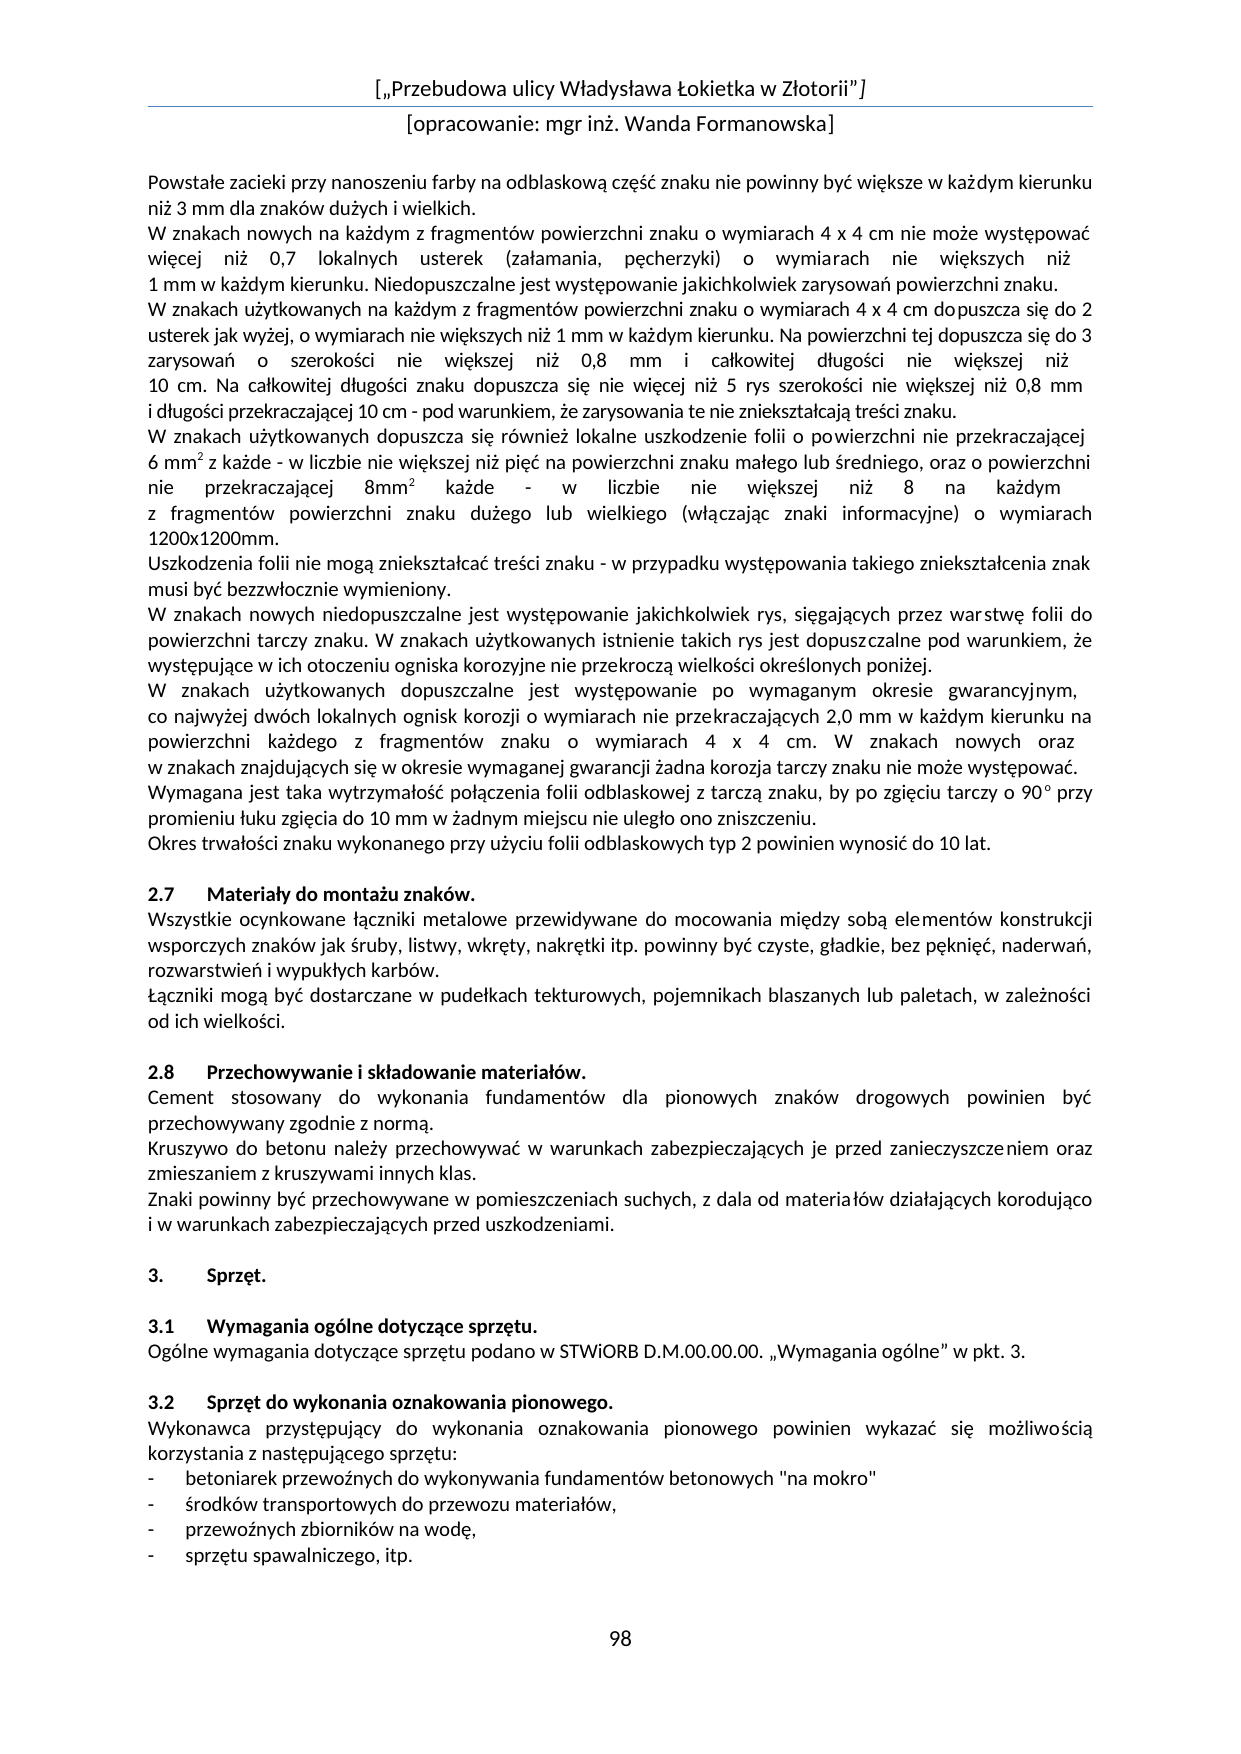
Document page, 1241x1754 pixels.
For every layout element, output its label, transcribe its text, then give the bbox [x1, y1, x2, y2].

text 2.8 Przechowywanie i składowanie materiałów. [148, 1059, 1093, 1084]
text Łączniki mogą być dostarczane w pudełkach tekturowych, pojemnikach blaszanych lub paletach, w zależności od ich wielkości. [148, 983, 1093, 1033]
text W znakach użytkowanych dopuszcza się również lokalne uszkodzenie folii o powierzchni nie przekraczającej 6 mm2 z każde - w liczbie nie większej niż pięć na powierzchni znaku małego lub średniego, oraz o powierzchni nie przekraczającej 8mm2 każde - w liczbie nie większej niż 8 na każdym z fragmentów powierzchni znaku dużego lub wielkiego (włączając znaki informacyjne) o wymiarach 1200x1200mm. [148, 423, 1093, 551]
text W znakach użytkowanych na każdym z fragmentów powierzchni znaku o wymiarach 4 x 4 cm dopuszcza się do 2 usterek jak wyżej, o wymiarach nie większych niż 1 mm w każdym kierunku. Na powierzchni tej dopuszcza się do 3 zarysowań o szerokości nie większej niż 0,8 mm i całkowitej długości nie większej niż 10 cm. Na całkowitej długości znaku dopuszcza się nie więcej niż 5 rys szerokości nie większej niż 0,8 mm i długości przekraczającej 10 cm - pod warunkiem, że zarysowania te nie zniekształcają treści znaku. [148, 296, 1093, 423]
text Wykonawca przystępujący do wykonania oznakowania pionowego powinien wykazać się możliwością korzystania z następującego sprzętu: [148, 1415, 1093, 1466]
text Powstałe zacieki przy nanoszeniu farby na odblaskową część znaku nie powinny być większe w każdym kierunku niż 3 mm dla znaków dużych i wielkich. [148, 169, 1093, 220]
list betoniarek przewoźnych do wykonywania fundamentów betonowych "na mokro" [148, 1466, 1093, 1491]
text Kruszywo do betonu należy przechowywać w warunkach zabezpieczających je przed zanieczyszczeniem oraz zmieszaniem z kruszywami innych klas. [148, 1135, 1093, 1186]
text 2.7 Materiały do montażu znaków. [148, 881, 1093, 906]
text 3.2 Sprzęt do wykonania oznakowania pionowego. [148, 1389, 1093, 1415]
text Wymagana jest taka wytrzymałość połączenia folii odblaskowej z tarczą znaku, by po zgięciu tarczy o 90o przy promieniu łuku zgięcia do 10 mm w żadnym miejscu nie uległo ono zniszczeniu. [148, 779, 1093, 830]
text Cement stosowany do wykonania fundamentów dla pionowych znaków drogowych powinien być przechowywany zgodnie z normą. [148, 1084, 1093, 1135]
text Uszkodzenia folii nie mogą zniekształcać treści znaku - w przypadku występowania takiego zniekształcenia znak musi być bezzwłocznie wymieniony. [148, 551, 1093, 601]
text W znakach nowych na każdym z fragmentów powierzchni znaku o wymiarach 4 x 4 cm nie może występować więcej niż 0,7 lokalnych usterek (załamania, pęcherzyki) o wymiarach nie większych niż 1 mm w każdym kierunku. Niedopuszczalne jest występowanie jakichkolwiek zarysowań powierzchni znaku. [148, 220, 1093, 296]
list przewoźnych zbiorników na wodę, [148, 1516, 1093, 1542]
text W znakach nowych niedopuszczalne jest występowanie jakichkolwiek rys, sięgających przez warstwę folii do powierzchni tarczy znaku. W znakach użytkowanych istnienie takich rys jest dopuszczalne pod warunkiem, że występujące w ich otoczeniu ogniska korozyjne nie przekroczą wielkości określonych poniżej. [148, 601, 1093, 678]
text Okres trwałości znaku wykonanego przy użyciu folii odblaskowych typ 2 powinien wynosić do 10 lat. [148, 830, 1093, 856]
list środków transportowych do przewozu materiałów, [148, 1491, 1093, 1516]
text W znakach użytkowanych dopuszczalne jest występowanie po wymaganym okresie gwarancyjnym, co najwyżej dwóch lokalnych ognisk korozji o wymiarach nie przekraczających 2,0 mm w każdym kierunku na powierzchni każdego z fragmentów znaku o wymiarach 4 x 4 cm. W znakach nowych oraz w znakach znajdujących się w okresie wymaganej gwarancji żadna korozja tarczy znaku nie może występować. [148, 678, 1093, 779]
text Wszystkie ocynkowane łączniki metalowe przewidywane do mocowania między sobą elementów konstrukcji wsporczych znaków jak śruby, listwy, wkręty, nakrętki itp. powinny być czyste, gładkie, bez pęknięć, naderwań, rozwarstwień i wypukłych karbów. [148, 906, 1093, 983]
text Ogólne wymagania dotyczące sprzętu podano w STWiORB D.M.00.00.00. „Wymagania ogólne” w pkt. 3. [148, 1338, 1093, 1364]
text 3.1 Wymagania ogólne dotyczące sprzętu. [148, 1313, 1093, 1338]
list Sprzęt. [148, 1262, 1093, 1288]
list sprzętu spawalniczego, itp. [148, 1542, 1093, 1567]
text Znaki powinny być przechowywane w pomieszczeniach suchych, z dala od materiałów działających korodująco i w warunkach zabezpieczających przed uszkodzeniami. [148, 1186, 1093, 1237]
